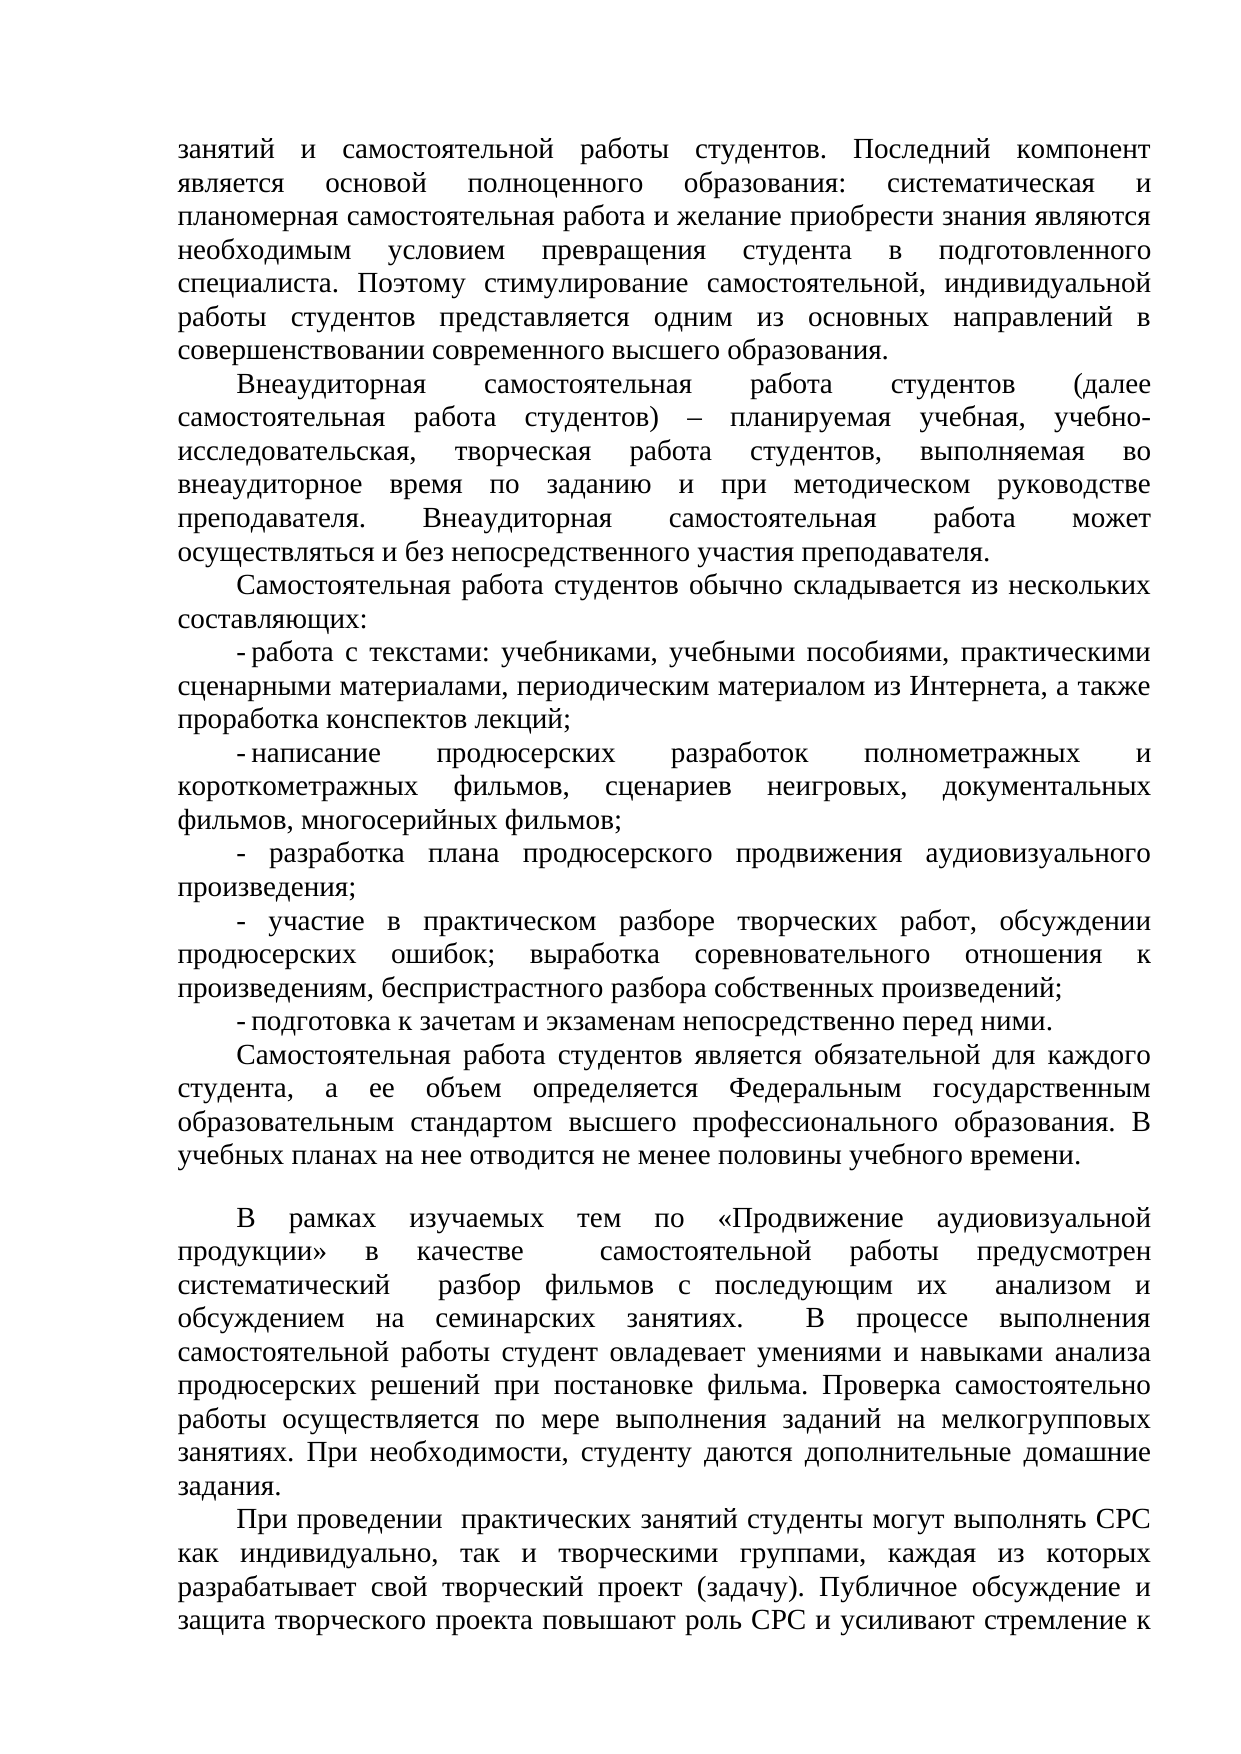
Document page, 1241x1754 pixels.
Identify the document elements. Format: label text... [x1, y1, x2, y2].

text - участие в практическом разборе творческих работ, обсуждении продюсерских ошибок; выработка соревновательного отношения к произведениям, беспристрастного разбора собственных произведений; [177, 903, 1152, 1003]
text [177, 1502, 1152, 1636]
text - работа с текстами: учебниками, учебными пособиями, практическими сценарными материалами, периодическим материалом из Интернета, а также проработка конспектов лекций; [177, 634, 1152, 735]
text Самостоятельная работа студентов обычно складывается из нескольких составляющих: [177, 567, 1152, 634]
text Внеаудиторная самостоятельная работа студентов (далее самостоятельная работа студентов) – планируемая учебная, учебно-исследовательская, творческая работа студентов, выполняемая во внеаудиторное время по заданию и при методическом руководстве преподавателя. Внеаудиторная самостоятельная работа может осуществляться и без непосредственного участия преподавателя. [177, 366, 1152, 567]
text Самостоятельная работа студентов является обязательной для каждого студента, а ее объем определяется Федеральным государственным образовательным стандартом высшего профессионального образования. В учебных планах на нее отводится не менее половины учебного времени. [177, 1037, 1152, 1171]
text - написание продюсерских разработок полнометражных и короткометражных фильмов, сценариев неигровых, документальных фильмов, многосерийных фильмов; [177, 735, 1152, 836]
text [177, 131, 1152, 366]
text - разработка плана продюсерского продвижения аудиовизуального произведения; [177, 836, 1152, 903]
text - подготовка к зачетам и экзаменам непосредственно перед ними. [177, 1003, 1152, 1037]
text В рамках изучаемых тем по «Продвижение аудиовизуальной продукции» в качестве самостоятельной работы предусмотрен систематический разбор фильмов с последующим их анализом и обсуждением на семинарских занятиях. В процессе выполнения самостоятельной работы студент овладевает умениями и навыками анализа продюсерских решений при постановке фильма. Проверка самостоятельно работы осуществляется по мере выполнения заданий на мелкогрупповых занятиях. При необходимости, студенту даются дополнительные домашние задания. [177, 1200, 1152, 1502]
